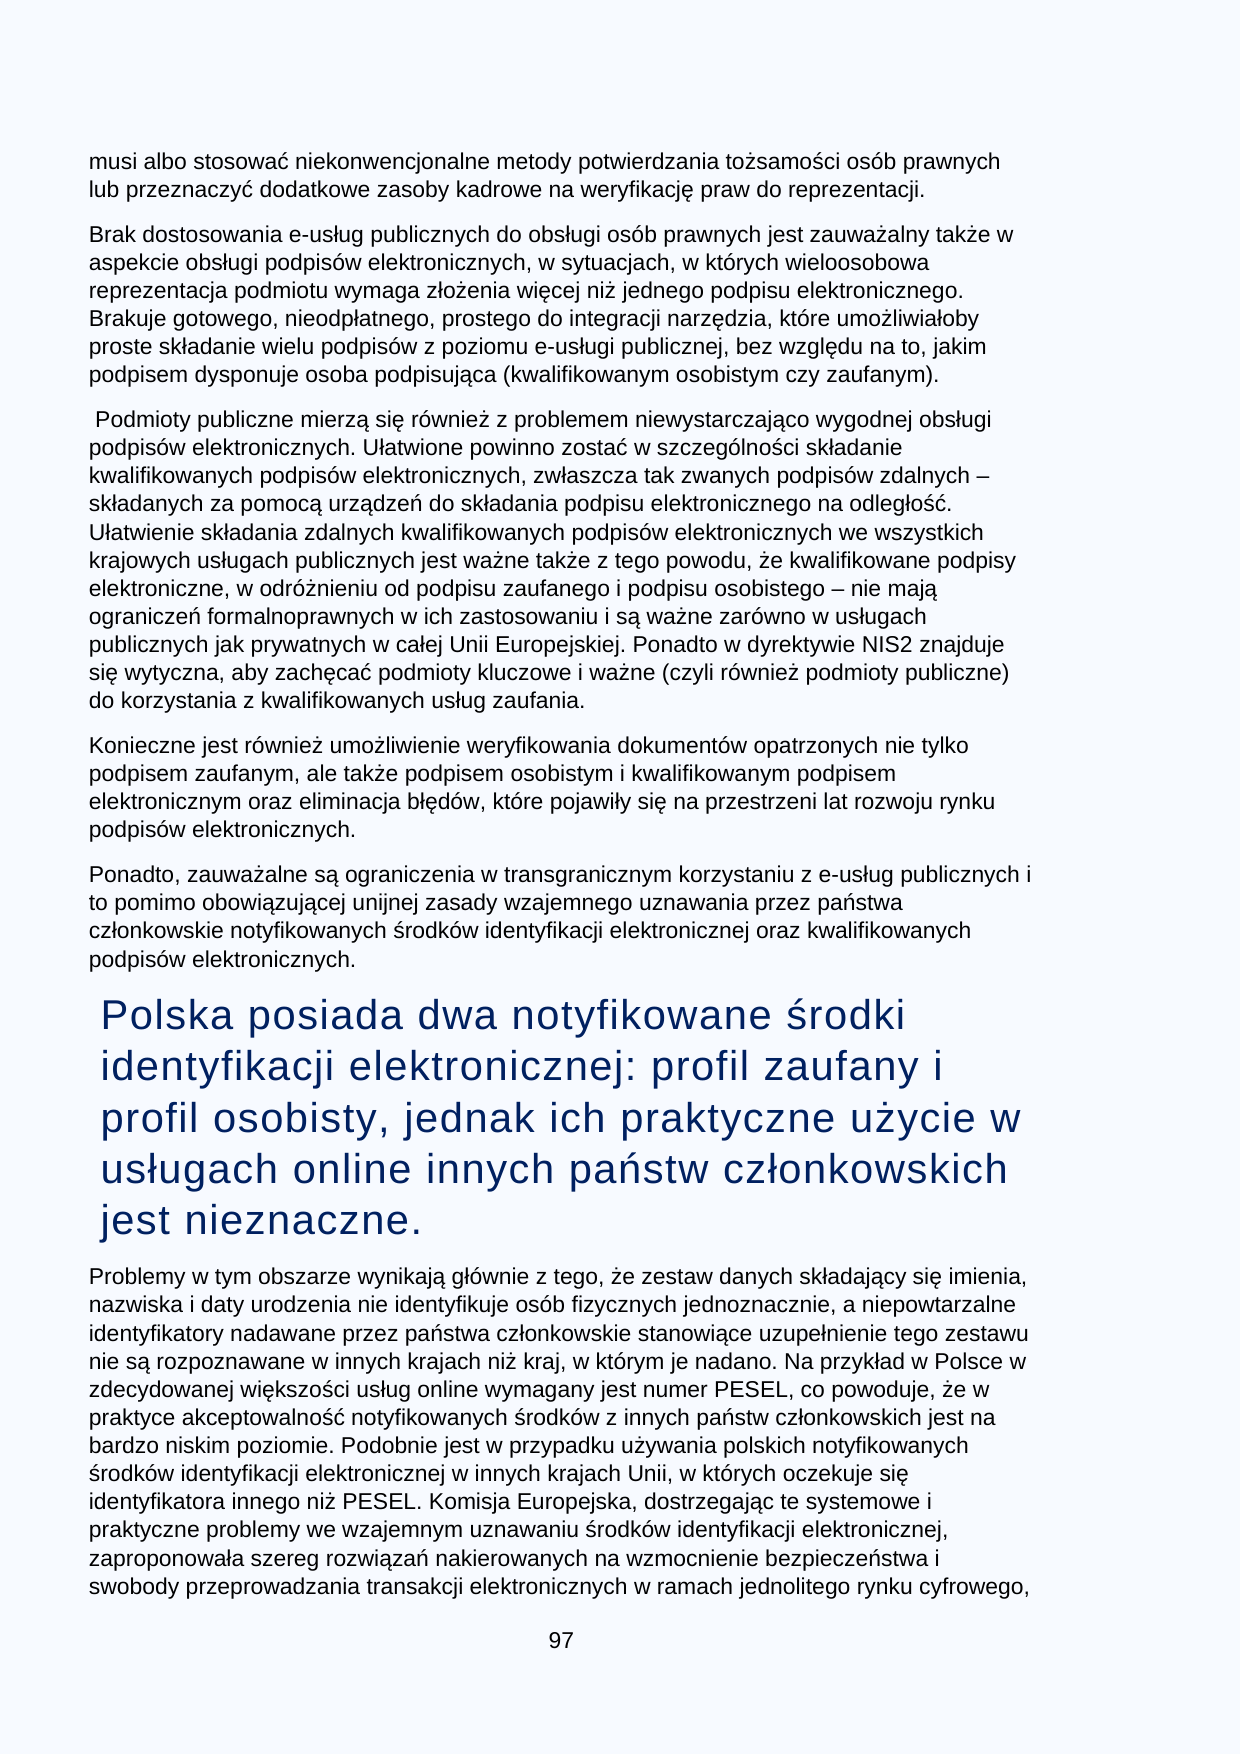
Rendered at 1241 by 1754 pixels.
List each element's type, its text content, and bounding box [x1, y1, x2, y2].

text Konieczne jest również umożliwienie weryfikowania dokumentów opatrzonych nie tylko podpisem zaufanym, ale także podpisem osobistym i kwalifikowanym podpisem elektronicznym oraz eliminacja błędów, które pojawiły się na przestrzeni lat rozwoju rynku podpisów elektronicznych. [89, 732, 1033, 843]
text Ponadto, zauważalne są ograniczenia w transgranicznym korzystaniu z e-usług publicznych i to pomimo obowiązującej unijnej zasady wzajemnego uznawania przez państwa członkowskie notyfikowanych środków identyfikacji elektronicznej oraz kwalifikowanych podpisów elektronicznych. [89, 861, 1033, 972]
list Polska posiada dwa notyfikowane środki identyfikacji elektronicznej: profil zaufany i profil osobisty, jednak ich praktyczne użycie w usługach online innych państw członkowskich jest nieznaczne. [100, 990, 1033, 1243]
text Brak dostosowania e-usług publicznych do obsługi osób prawnych jest zauważalny także w aspekcie obsługi podpisów elektronicznych, w sytuacjach, w których wieloosobowa reprezentacja podmiotu wymaga złożenia więcej niż jednego podpisu elektronicznego. Brakuje gotowego, nieodpłatnego, prostego do integracji narzędzia, które umożliwiałoby proste składanie wielu podpisów z poziomu e-usługi publicznej, bez względu na to, jakim podpisem dysponuje osoba podpisująca (kwalifikowanym osobistym czy zaufanym). [89, 221, 1033, 388]
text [89, 148, 1033, 202]
text Podmioty publiczne mierzą się również z problemem niewystarczająco wygodnej obsługi podpisów elektronicznych. Ułatwione powinno zostać w szczególności składanie kwalifikowanych podpisów elektronicznych, zwłaszcza tak zwanych podpisów zdalnych –składanych za pomocą urządzeń do składania podpisu elektronicznego na odległość. Ułatwienie składania zdalnych kwalifikowanych podpisów elektronicznych we wszystkich krajowych usługach publicznych jest ważne także z tego powodu, że kwalifikowane podpisy elektroniczne, w odróżnieniu od podpisu zaufanego i podpisu osobistego – nie mają ograniczeń formalnoprawnych w ich zastosowaniu i są ważne zarówno w usługach publicznych jak prywatnych w całej Unii Europejskiej. Ponadto w dyrektywie NIS2 znajduje się wytyczna, aby zachęcać podmioty kluczowe i ważne (czyli również podmioty publiczne) do korzystania z kwalifikowanych usług zaufania. [89, 406, 1033, 714]
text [89, 1263, 1033, 1599]
